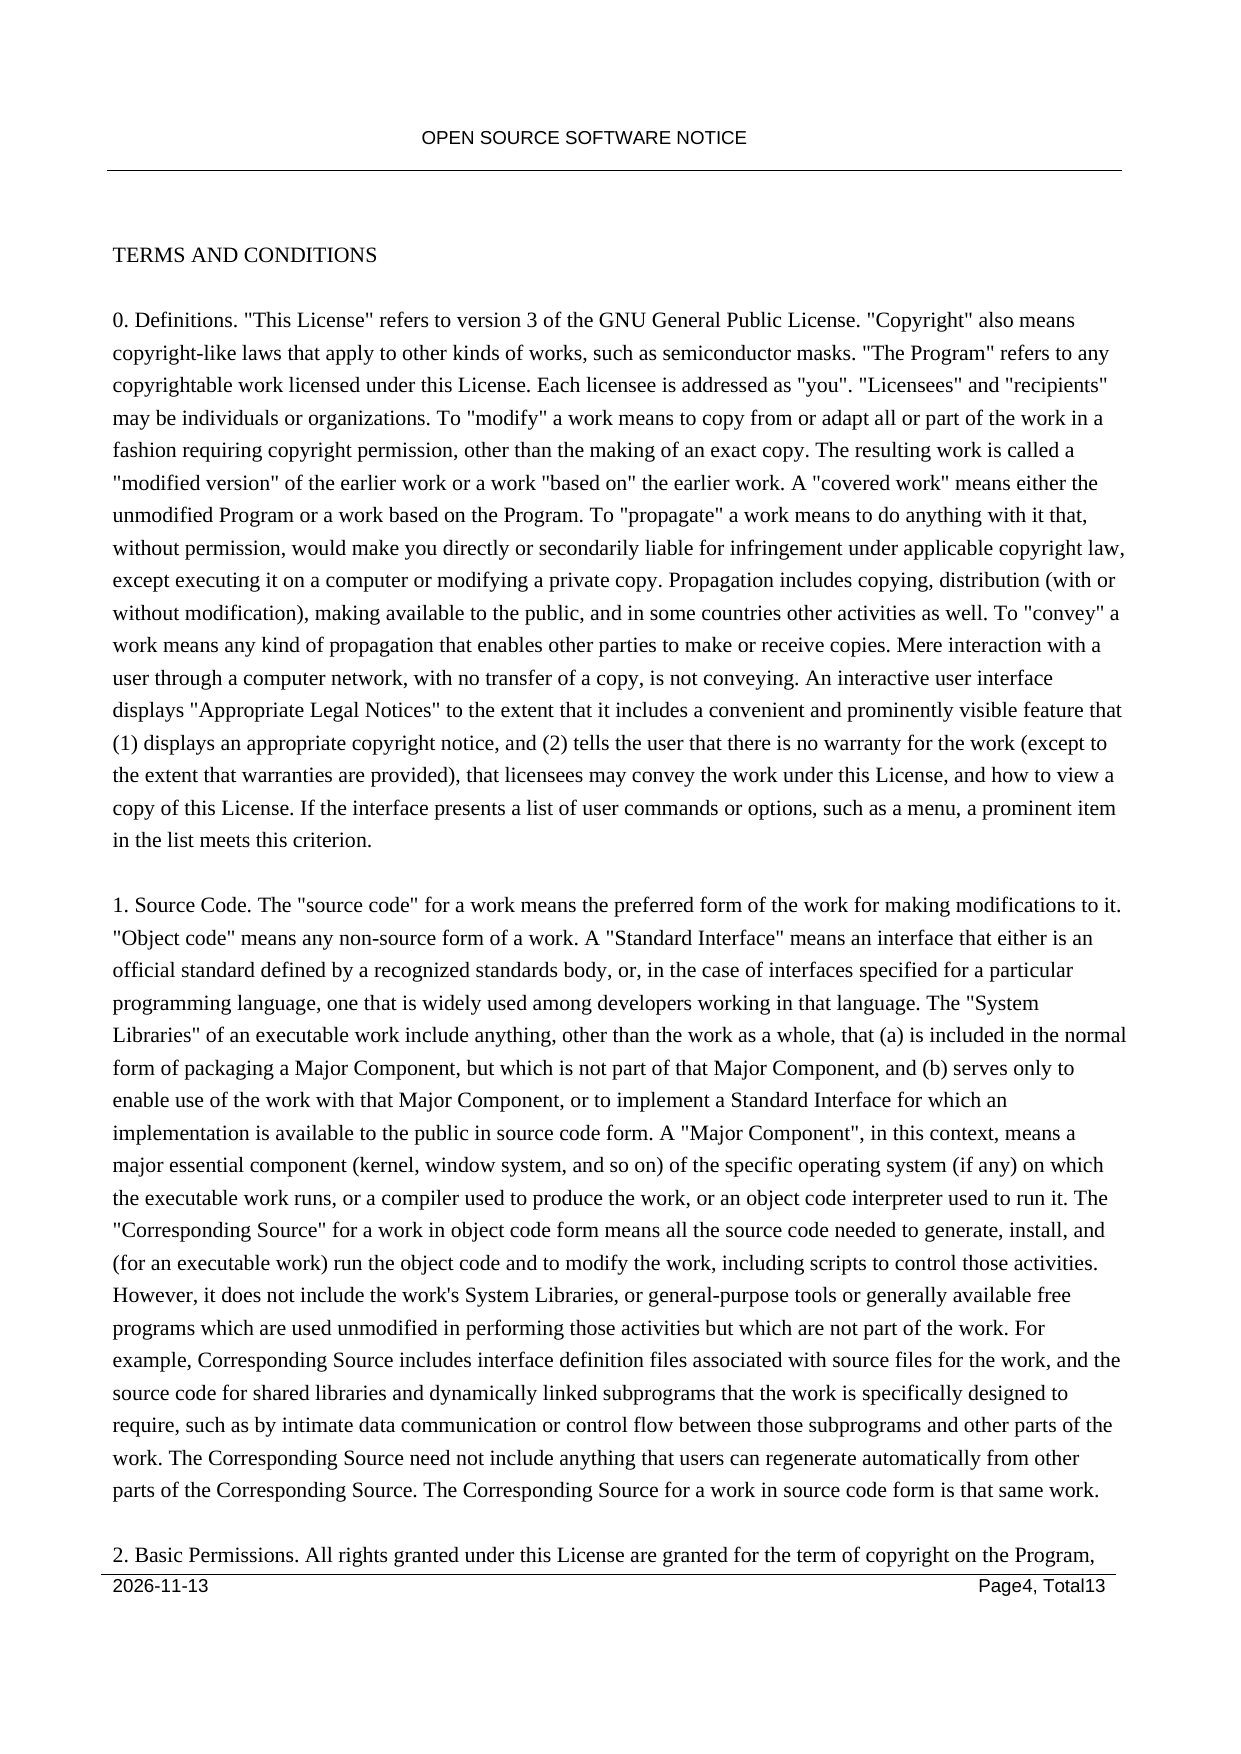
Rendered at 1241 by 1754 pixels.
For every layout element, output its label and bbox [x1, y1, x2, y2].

text [112, 206, 1128, 1571]
